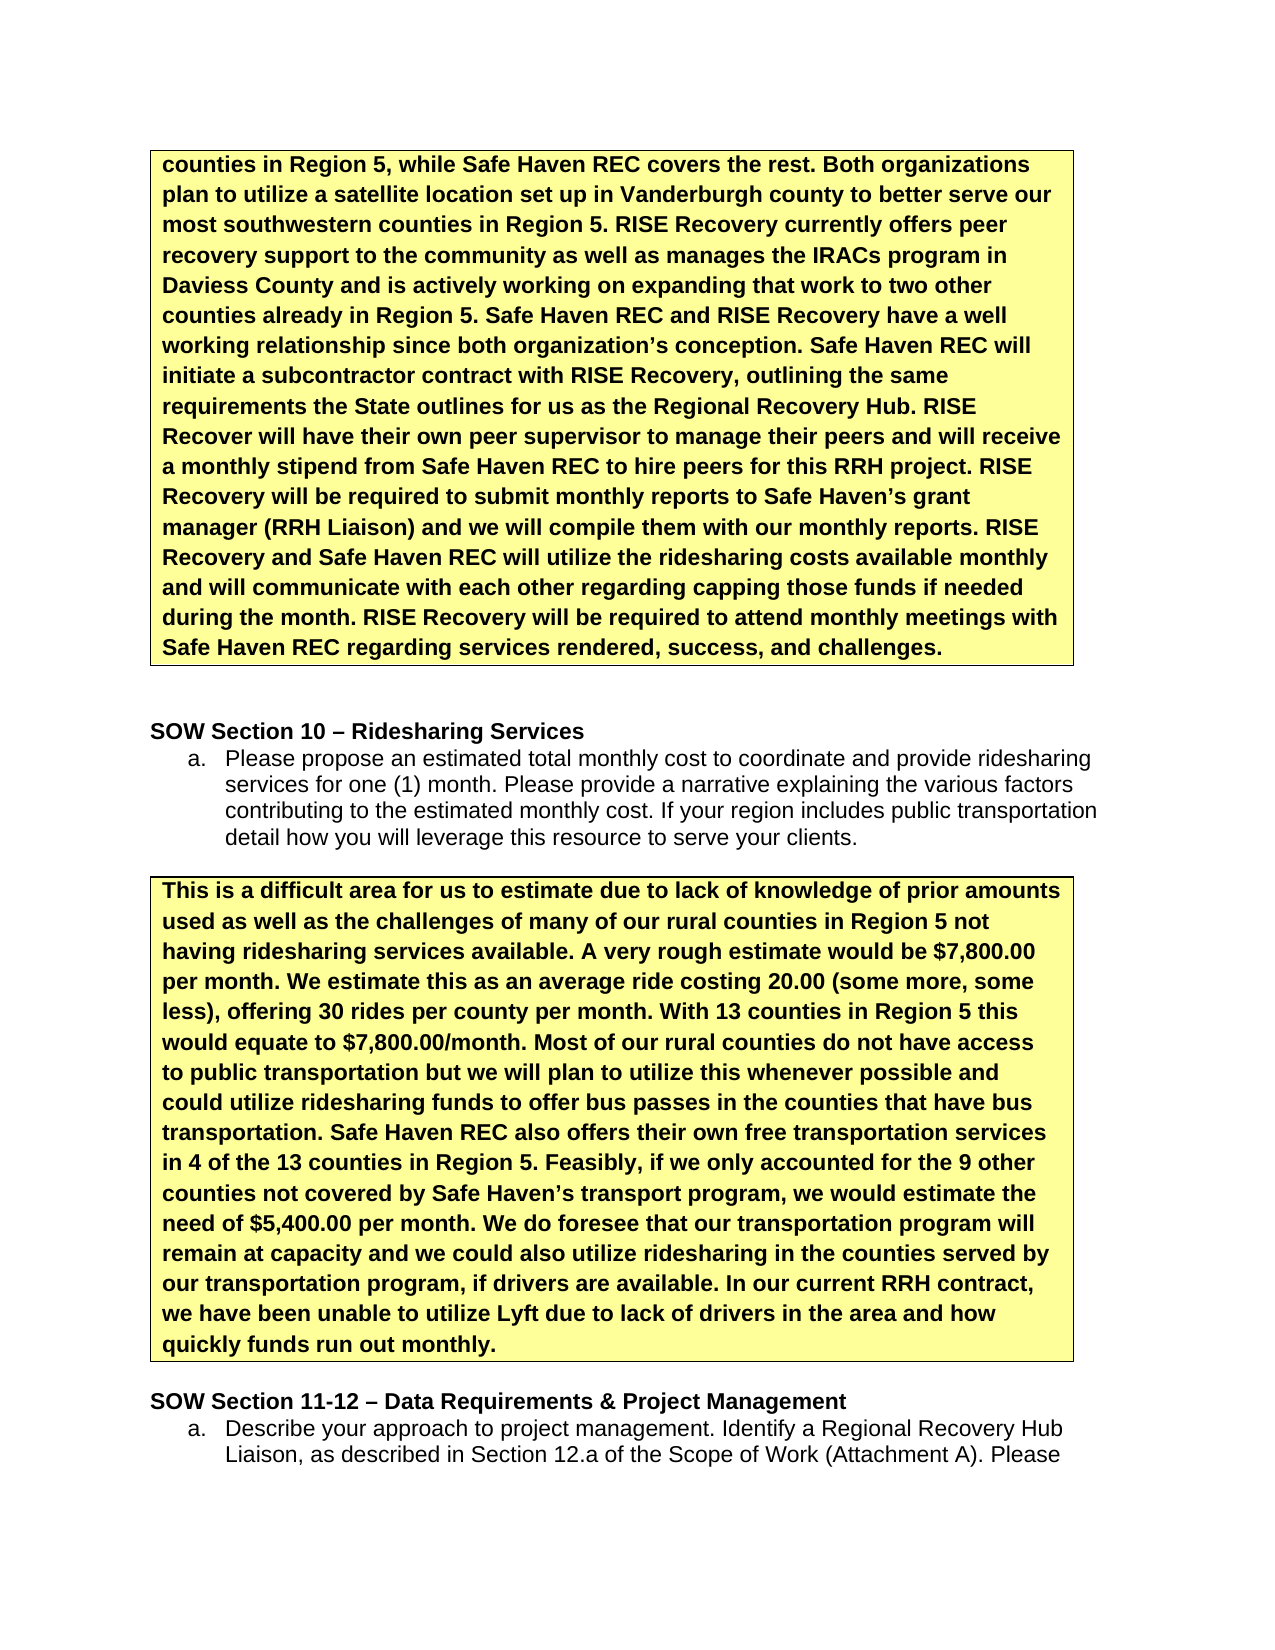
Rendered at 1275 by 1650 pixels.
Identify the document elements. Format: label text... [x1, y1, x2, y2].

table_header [151, 151, 1073, 664]
table_header This is a difficult area for us to estimate due to lack of knowledge of prior amounts used as well as the challenges of many of our rural counties in Region 5 not having ridesharing services available. A very rough estimate would be $7,800.00 per month. We estimate this as an average ride costing 20.00 (some more, some less), offering 30 rides per county per month. With 13 counties in Region 5 this would equate to $7,800.00/month. Most of our rural counties do not have access to public transportation but we will plan to utilize this whenever possible and could utilize ridesharing funds to offer bus passes in the counties that have bus transportation. Safe Haven REC also offers their own free transportation services in 4 of the 13 counties in Region 5. Feasibly, if we only accounted for the 9 other counties not covered by Safe Haven’s transport program, we would estimate the need of $5,400.00 per month. We do foresee that our transportation program will remain at capacity and we could also utilize ridesharing in the counties served by our transportation program, if drivers are available. In our current RRH contract, we have been unable to utilize Lyft due to lack of drivers in the area and how quickly funds run out monthly. [151, 878, 1073, 1361]
text SOW Section 11-12 – Data Requirements & Project Management [150, 1388, 1125, 1414]
list Please propose an estimated total monthly cost to coordinate and provide ridesharing services for one (1) month. Please provide a narrative explaining the various factors contributing to the estimated monthly cost. If your region includes public transportation detail how you will leverage this resource to serve your clients. [187, 745, 1125, 850]
text SOW Section 10 – Ridesharing Services [150, 718, 1125, 745]
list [187, 1414, 1125, 1467]
